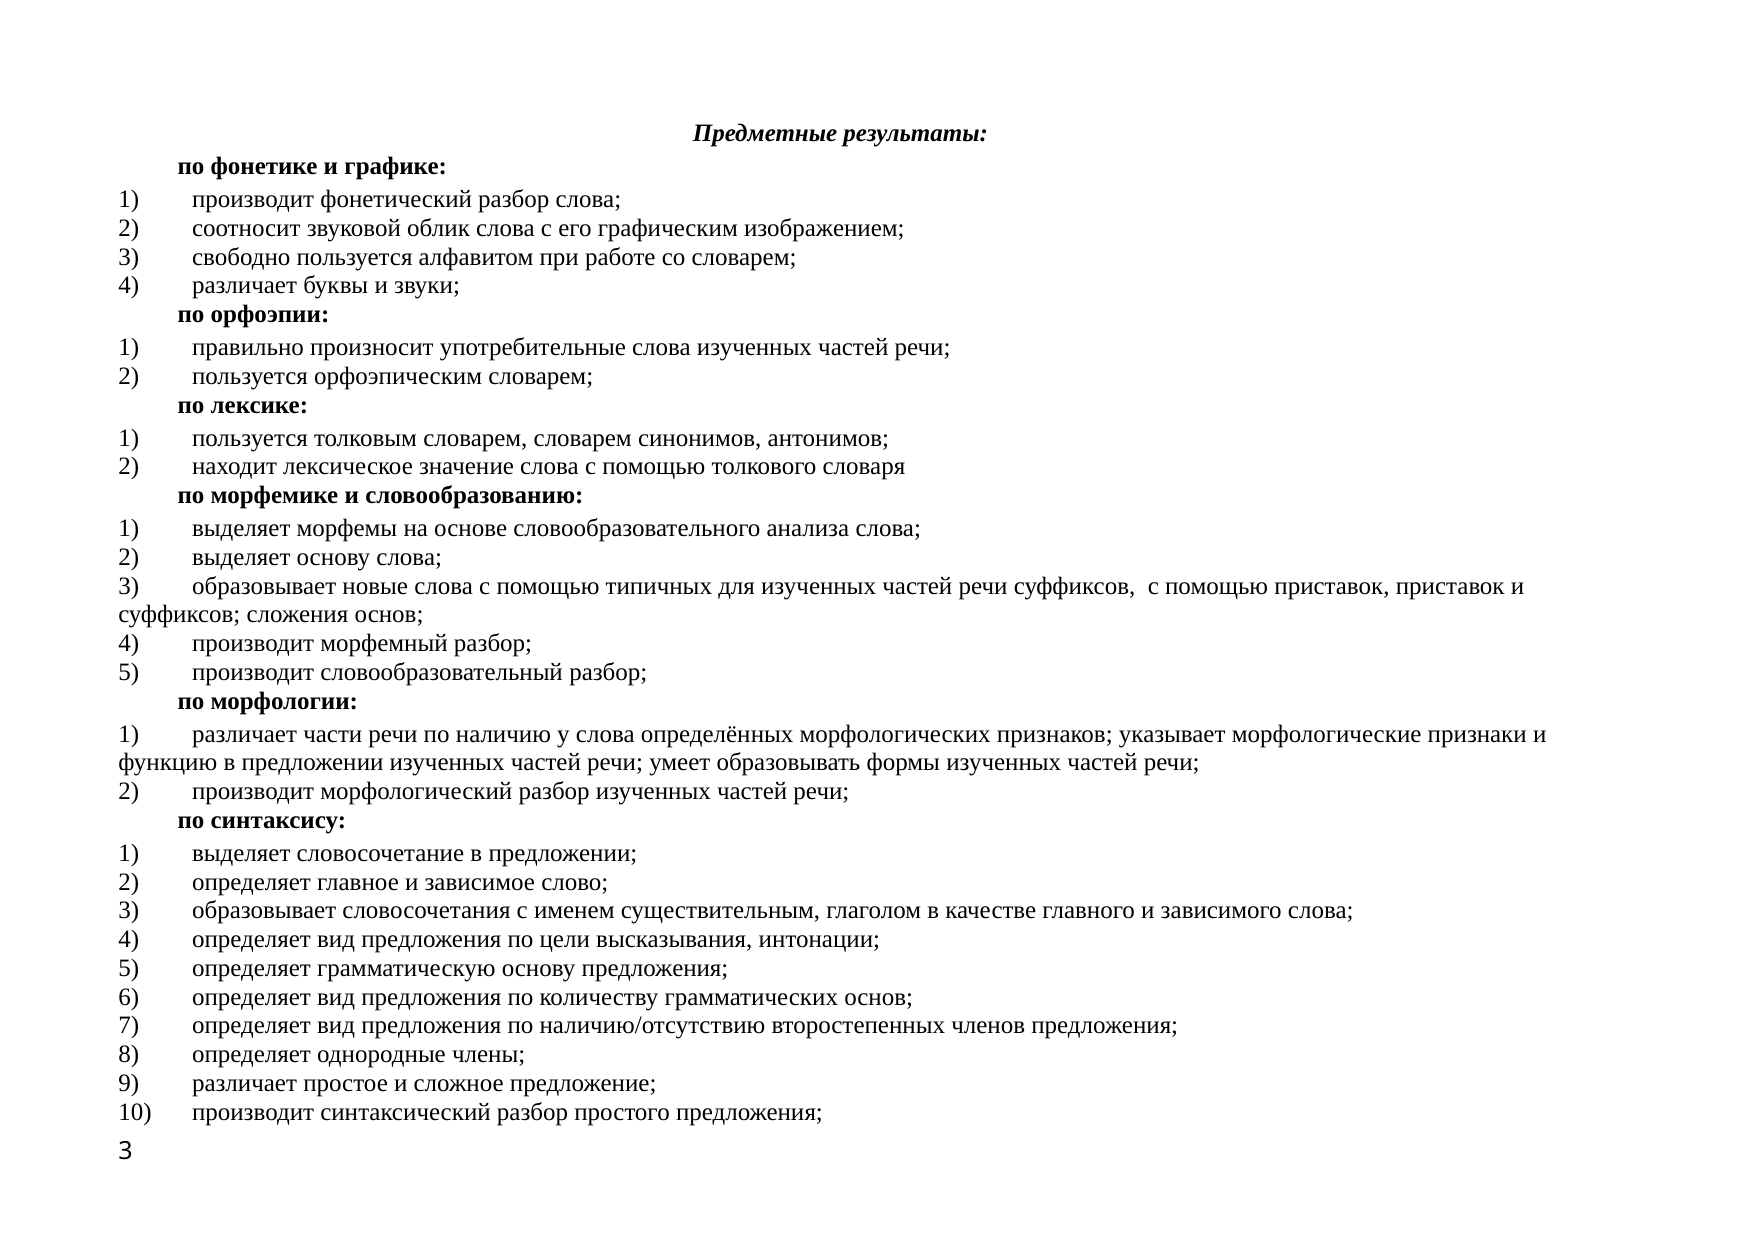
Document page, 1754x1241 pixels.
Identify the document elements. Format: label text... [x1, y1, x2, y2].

list производит словообразовательный разбор; [118, 657, 1636, 686]
list правильно произносит употребительные слова изученных частей речи; [118, 332, 1636, 361]
list различает буквы и звуки; [118, 270, 1636, 299]
list производит фонетический разбор слова; [118, 184, 1636, 213]
list выделяет основу слова; [118, 542, 1636, 571]
list определяет вид предложения по цели высказывания, интонации; [118, 924, 1636, 953]
list находит лексическое значение слова с помощью толкового словаря [118, 451, 1636, 480]
list пользуется толковым словарем, словарем синонимов, антонимов; [118, 423, 1636, 451]
list пользуется орфоэпическим словарем; [118, 361, 1636, 390]
list определяет вид предложения по наличию/отсутствию второстепенных членов предложения; [118, 1011, 1636, 1039]
list выделяет морфемы на основе словообразовательного анализа слова; [118, 513, 1636, 542]
list производит морфемный разбор; [118, 628, 1636, 657]
text Предметные результаты: [118, 118, 1636, 147]
list определяет главное и зависимое слово; [118, 867, 1636, 896]
list определяет однородные члены; [118, 1039, 1636, 1068]
list производит морфологический разбор изученных частей речи; [118, 776, 1636, 805]
text по морфемике и словообразованию: [118, 480, 1636, 509]
list различает части речи по наличию у слова определённых морфологических признаков; указывает морфологические признаки и функцию в предложении изученных частей речи; умеет образовывать формы изученных частей речи; [118, 719, 1636, 776]
list различает простое и сложное предложение; [118, 1068, 1636, 1097]
text по морфологии: [118, 686, 1636, 714]
list свободно пользуется алфавитом при работе со словарем; [118, 242, 1636, 270]
text по синтаксису: [118, 805, 1636, 834]
list определяет грамматическую основу предложения; [118, 953, 1636, 982]
text по лексике: [118, 390, 1636, 418]
list образовывает словосочетания с именем существительным, глаголом в качестве главного и зависимого слова; [118, 896, 1636, 924]
list образовывает новые слова с помощью типичных для изученных частей речи суффиксов, с помощью приставок, приставок и суффиксов; сложения основ; [118, 571, 1636, 628]
list выделяет словосочетание в предложении; [118, 838, 1636, 867]
text по орфоэпии: [118, 299, 1636, 328]
text по фонетике и графике: [118, 151, 1636, 180]
list определяет вид предложения по количеству грамматических основ; [118, 982, 1636, 1011]
list производит синтаксический разбор простого предложения; [118, 1097, 1636, 1126]
list соотносит звуковой облик слова с его графическим изображением; [118, 213, 1636, 242]
